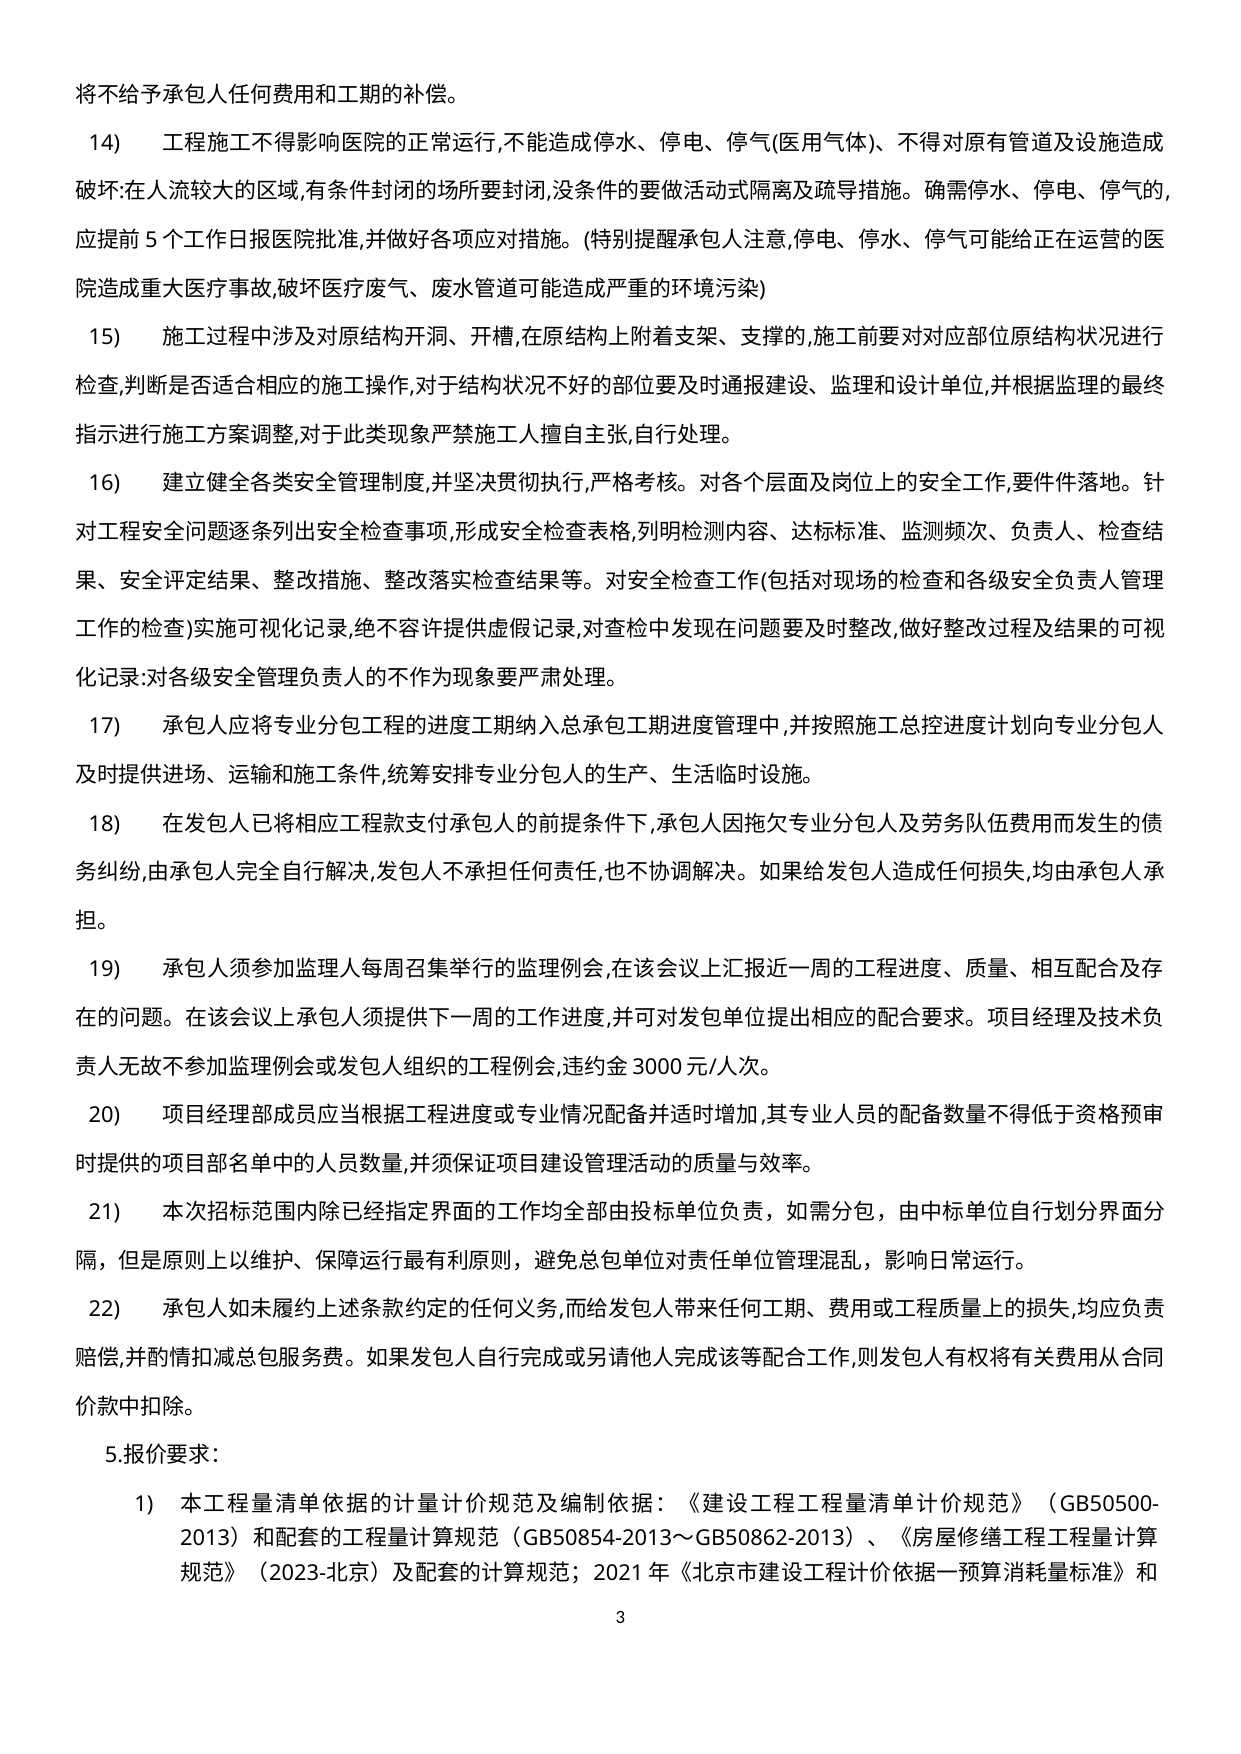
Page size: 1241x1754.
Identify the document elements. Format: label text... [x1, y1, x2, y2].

list 承包人应将专业分包工程的进度工期纳入总承包工期进度管理中,并按照施工总控进度计划向专业分包人及时提供进场、运输和施工条件,统筹安排专业分包人的生产、生活临时设施。 [75, 708, 1165, 789]
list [134, 1485, 1159, 1587]
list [75, 76, 1165, 109]
list 建立健全各类安全管理制度,并坚决贯彻执行,严格考核。对各个层面及岗位上的安全工作,要件件落地。针对工程安全问题逐条列出安全检查事项,形成安全检查表格,列明检测内容、达标标准、监测频次、负责人、检查结果、安全评定结果、整改措施、整改落实检查结果等。对安全检查工作(包括对现场的检查和各级安全负责人管理工作的检查)实施可视化记录,绝不容许提供虚假记录,对查检中发现在问题要及时整改,做好整改过程及结果的可视化记录:对各级安全管理负责人的不作为现象要严肃处理。 [75, 465, 1165, 692]
text 5.报价要求： [104, 1437, 1165, 1469]
list 本次招标范围内除已经指定界面的工作均全部由投标单位负责，如需分包，由中标单位自行划分界面分隔，但是原则上以维护、保障运行最有利原则，避免总包单位对责任单位管理混乱，影响日常运行。 [75, 1194, 1165, 1275]
list 施工过程中涉及对原结构开洞、开槽,在原结构上附着支架、支撑的,施工前要对对应部位原结构状况进行检查,判断是否适合相应的施工操作,对于结构状况不好的部位要及时通报建设、监理和设计单位,并根据监理的最终指示进行施工方案调整,对于此类现象严禁施工人擅自主张,自行处理。 [75, 319, 1165, 449]
list 承包人如未履约上述条款约定的任何义务,而给发包人带来任何工期、费用或工程质量上的损失,均应负责赔偿,并酌情扣减总包服务费。如果发包人自行完成或另请他人完成该等配合工作,则发包人有权将有关费用从合同价款中扣除。 [75, 1291, 1165, 1421]
list 项目经理部成员应当根据工程进度或专业情况配备并适时增加,其专业人员的配备数量不得低于资格预审时提供的项目部名单中的人员数量,并须保证项目建设管理活动的质量与效率。 [75, 1097, 1165, 1178]
list 承包人须参加监理人每周召集举行的监理例会,在该会议上汇报近一周的工程进度、质量、相互配合及存在的问题。在该会议上承包人须提供下一周的工作进度,并可对发包单位提出相应的配合要求。项目经理及技术负责人无故不参加监理例会或发包人组织的工程例会,违约金3000元/人次。 [75, 951, 1165, 1081]
list 在发包人已将相应工程款支付承包人的前提条件下,承包人因拖欠专业分包人及劳务队伍费用而发生的债务纠纷,由承包人完全自行解决,发包人不承担任何责任,也不协调解决。如果给发包人造成任何损失,均由承包人承担。 [75, 805, 1165, 935]
list 工程施工不得影响医院的正常运行,不能造成停水、停电、停气(医用气体)、不得对原有管道及设施造成破坏:在人流较大的区域,有条件封闭的场所要封闭,没条件的要做活动式隔离及疏导措施。确需停水、停电、停气的,应提前5个工作日报医院批准,并做好各项应对措施。(特别提醒承包人注意,停电、停水、停气可能给正在运营的医院造成重大医疗事故,破坏医疗废气、废水管道可能造成严重的环境污染) [75, 124, 1165, 303]
